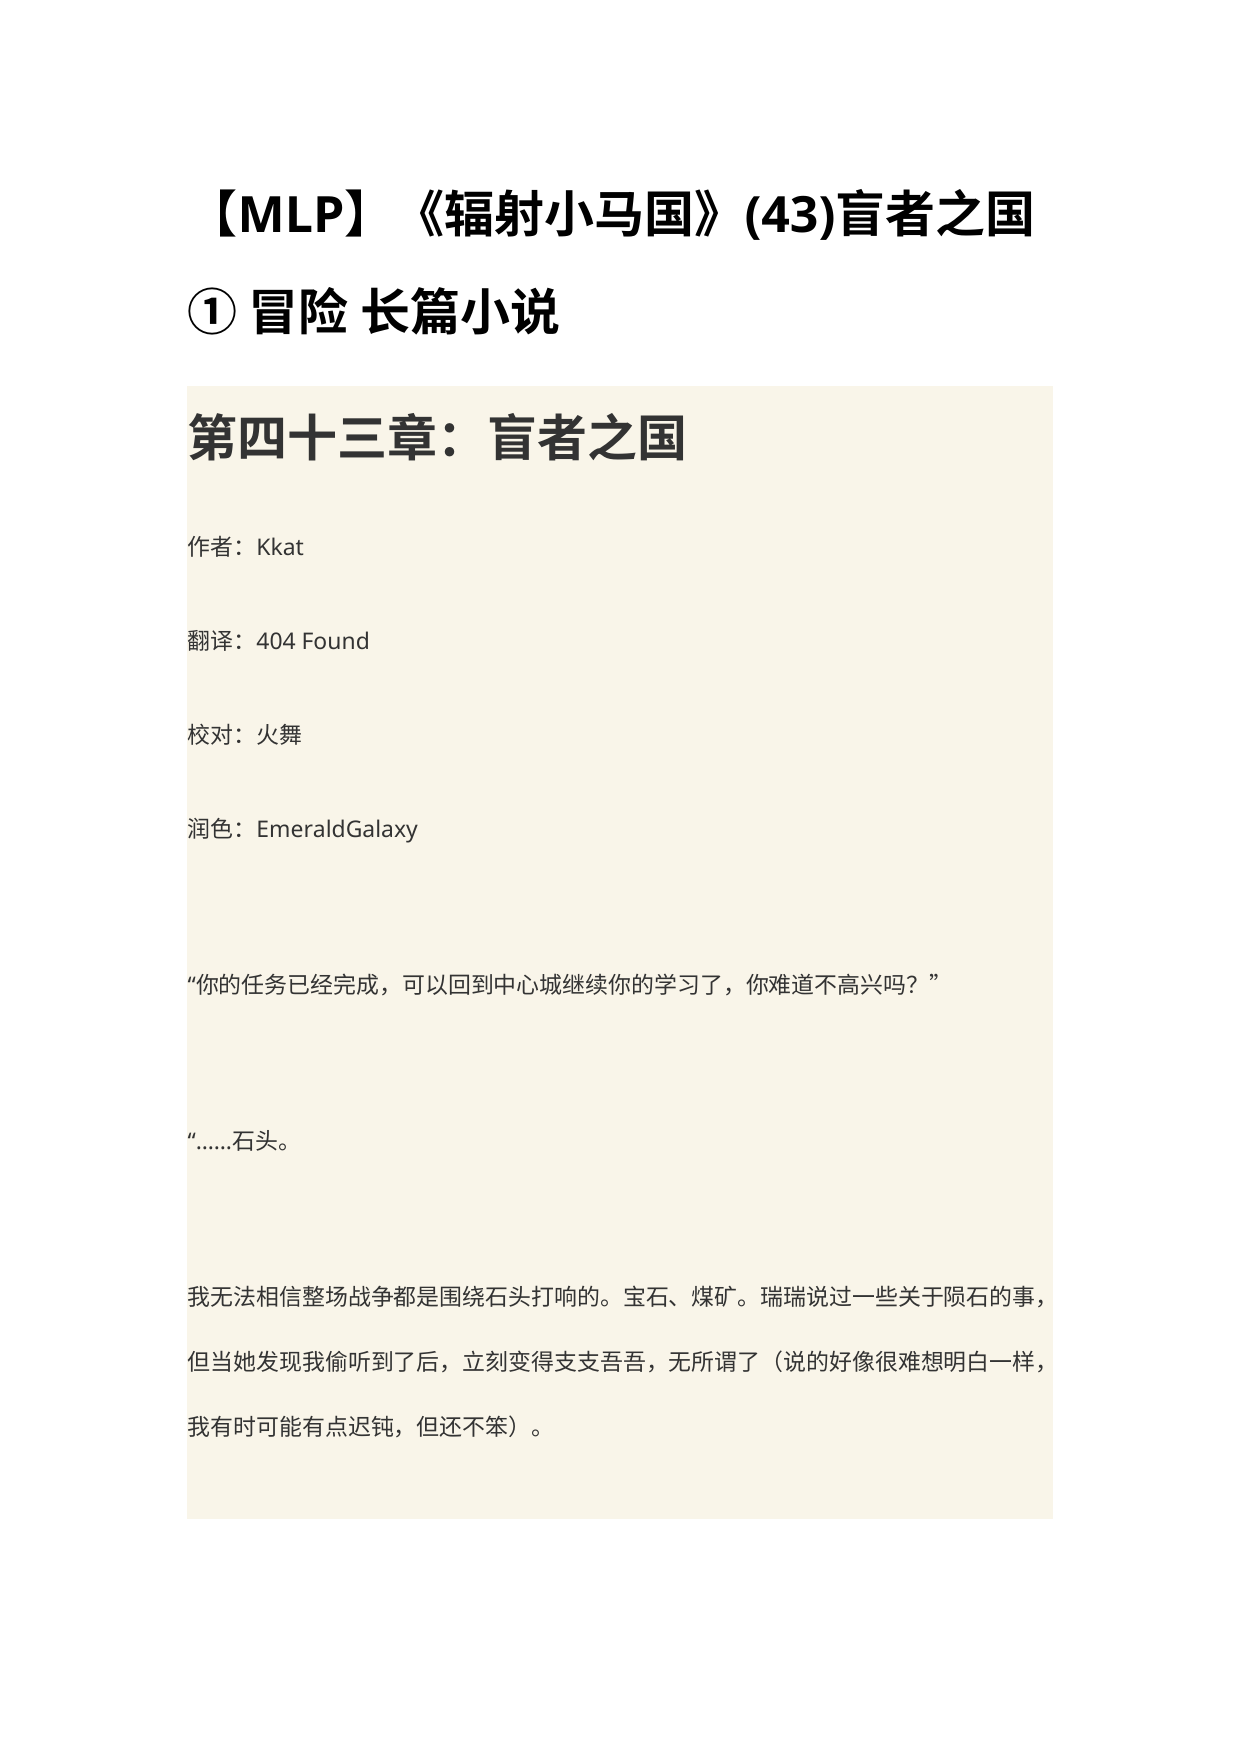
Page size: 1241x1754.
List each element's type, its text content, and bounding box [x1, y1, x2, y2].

text 校对：火舞 [187, 701, 1053, 766]
text 第四十三章：盲者之国 [187, 386, 1053, 484]
text 【MLP】《辐射小马国》(43)盲者之国① 冒险 长篇小说 [187, 162, 1053, 357]
text 我无法相信整场战争都是围绕石头打响的。宝石、煤矿。瑞瑞说过一些关于陨石的事，但当她发现我偷听到了后，立刻变得支支吾吾，无所谓了（说的好像很难想明白一样，我有时可能有点迟钝，但还不笨）。 [187, 1263, 1053, 1458]
text “……石头。 [187, 1107, 1053, 1172]
text “你的任务已经完成，可以回到中心城继续你的学习了，你难道不高兴吗？” [187, 951, 1053, 1016]
text 润色：EmeraldGalaxy [187, 795, 1053, 860]
text 作者：Kkat [187, 513, 1053, 578]
text 翻译：404 Found [187, 607, 1053, 672]
